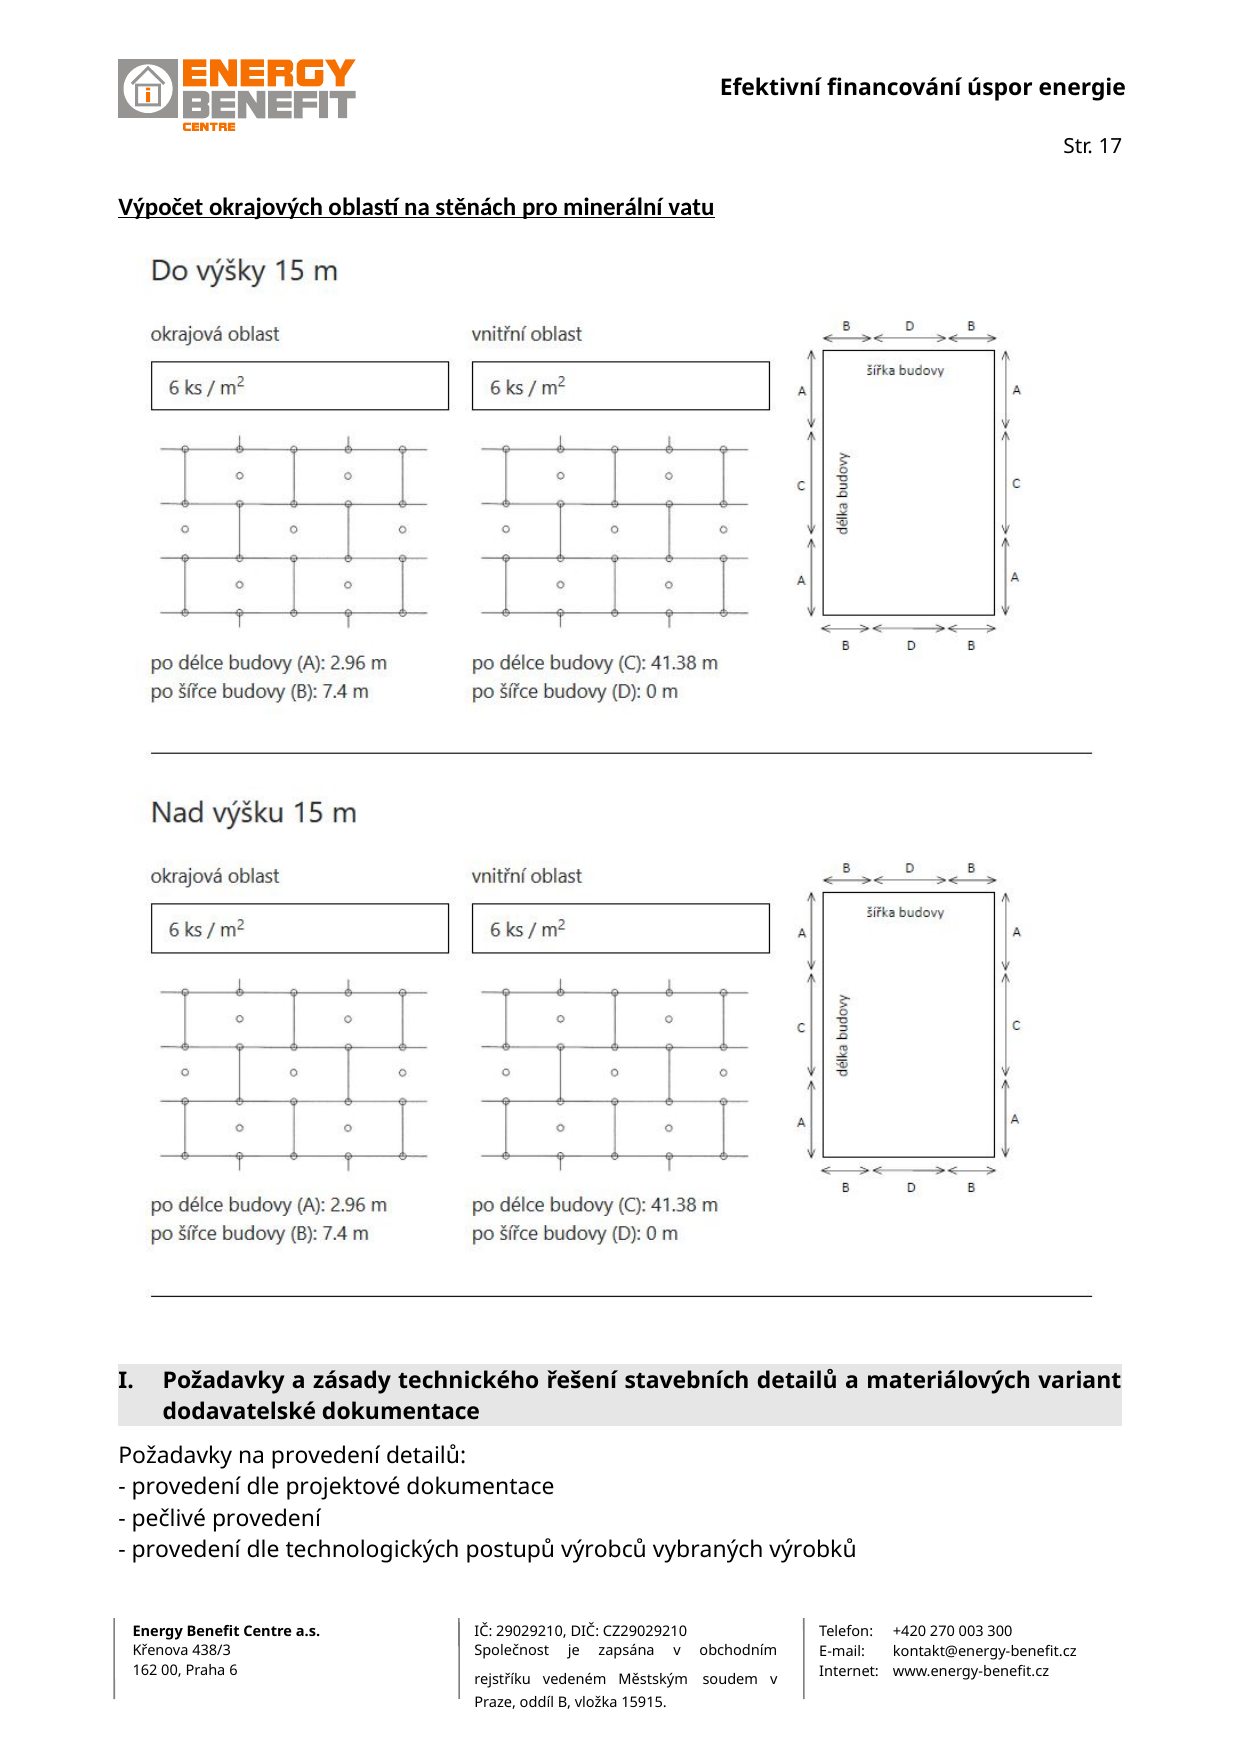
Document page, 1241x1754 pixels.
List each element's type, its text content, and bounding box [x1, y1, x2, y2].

text Požadavky na provedení detailů: [118, 1439, 1122, 1470]
text - pečlivé provedení [118, 1501, 1122, 1533]
picture [118, 221, 1123, 1321]
text - provedení dle projektové dokumentace [118, 1470, 1122, 1501]
text Požadavky a zásady technického řešení stavebních detailů a materiálových variant dodavatelské dokumentace [118, 1364, 1122, 1426]
text Výpočet okrajových oblastí na stěnách pro minerální vatu [118, 191, 1122, 221]
text - provedení dle technologických postupů výrobců vybraných výrobků [118, 1533, 1122, 1564]
